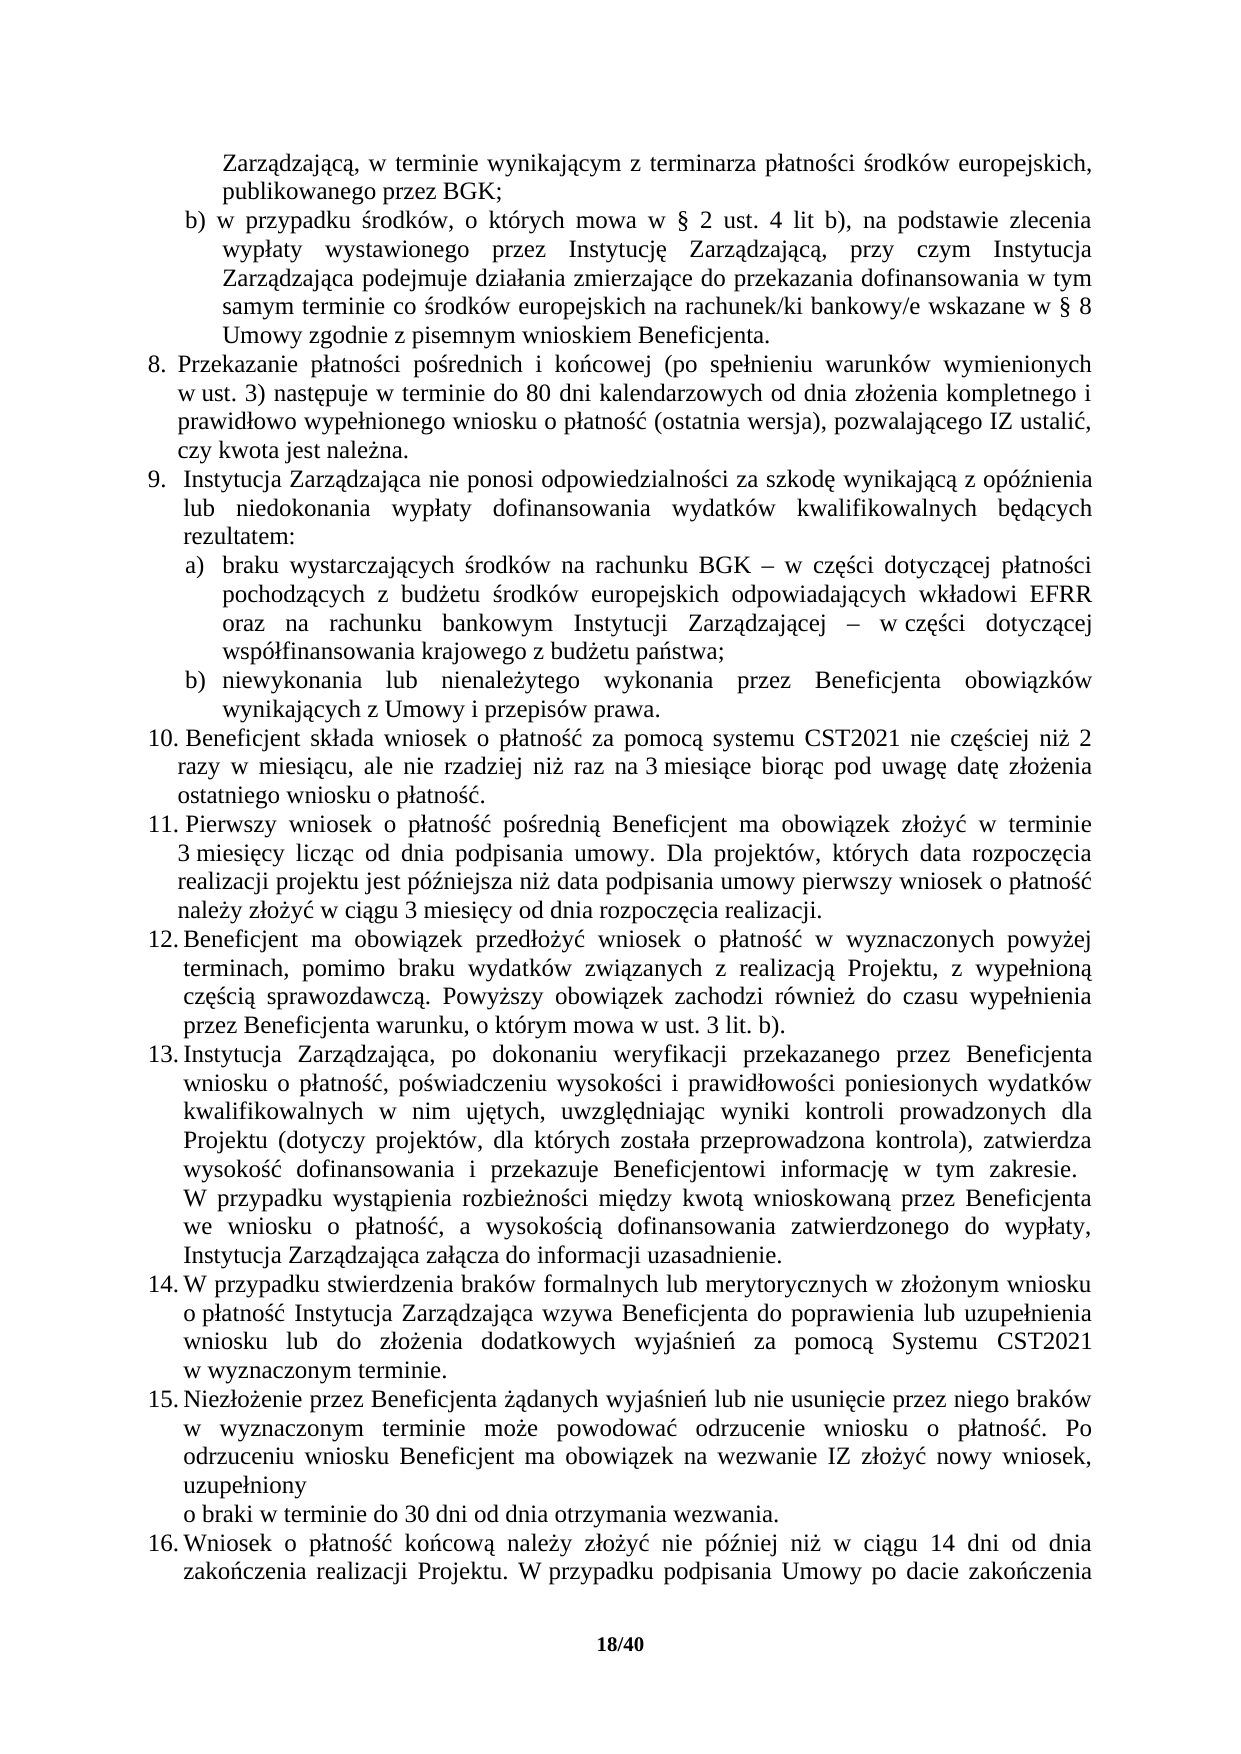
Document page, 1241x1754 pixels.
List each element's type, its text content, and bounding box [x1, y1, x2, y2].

list braku wystarczających środków na rachunku BGK – w części dotyczącej płatności pochodzących z budżetu środków europejskich odpowiadających wkładowi EFRR oraz na rachunku bankowym Instytucji Zarządzającej – w części dotyczącej współfinansowania krajowego z budżetu państwa; [185, 550, 1093, 665]
list W przypadku stwierdzenia braków formalnych lub merytorycznych w złożonym wniosku o płatność Instytucja Zarządzająca wzywa Beneficjenta do poprawienia lub uzupełnienia wniosku lub do złożenia dodatkowych wyjaśnień za pomocą Systemu CST2021 w wyznaczonym terminie. [148, 1269, 1093, 1384]
list Niezłożenie przez Beneficjenta żądanych wyjaśnień lub nie usunięcie przez niego braków w wyznaczonym terminie może powodować odrzucenie wniosku o płatność. Po odrzuceniu wniosku Beneficjent ma obowiązek na wezwanie IZ złożyć nowy wniosek, uzupełniony o braki w terminie do 30 dni od dnia otrzymania wezwania. [148, 1384, 1093, 1528]
list Przekazanie płatności pośrednich i końcowej (po spełnieniu warunków wymienionych w ust. 3) następuje w terminie do 80 dni kalendarzowych od dnia złożenia kompletnego i prawidłowo wypełnionego wniosku o płatność (ostatnia wersja), pozwalającego IZ ustalić, czy kwota jest należna. [148, 349, 1093, 464]
list Instytucja Zarządzająca nie ponosi odpowiedzialności za szkodę wynikającą z opóźnienia lub niedokonania wypłaty dofinansowania wydatków kwalifikowalnych będących rezultatem: [148, 464, 1093, 550]
text b) w przypadku środków, o których mowa w § 2 ust. 4 lit b), na podstawie zlecenia wypłaty wystawionego przez Instytucję Zarządzającą, przy czym Instytucja Zarządzająca podejmuje działania zmierzające do przekazania dofinansowania w tym samym terminie co środków europejskich na rachunek/ki bankowy/e wskazane w § 8 Umowy zgodnie z pisemnym wnioskiem Beneficjenta. [185, 205, 1093, 349]
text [185, 148, 1093, 205]
list Beneficjent ma obowiązek przedłożyć wniosek o płatność w wyznaczonych powyżej terminach, pomimo braku wydatków związanych z realizacją Projektu, z wypełnioną częścią sprawozdawczą. Powyższy obowiązek zachodzi również do czasu wypełnienia przez Beneficjenta warunku, o którym mowa w ust. 3 lit. b). [148, 924, 1093, 1039]
list Beneficjent składa wniosek o płatność za pomocą systemu CST2021 nie częściej niż 2 razy w miesiącu, ale nie rzadziej niż raz na 3 miesiące biorąc pod uwagę datę złożenia ostatniego wniosku o płatność. [148, 723, 1093, 809]
list Pierwszy wniosek o płatność pośrednią Beneficjent ma obowiązek złożyć w terminie 3 miesięcy licząc od dnia podpisania umowy. Dla projektów, których data rozpoczęcia realizacji projektu jest późniejsza niż data podpisania umowy pierwszy wniosek o płatność należy złożyć w ciągu 3 miesięcy od dnia rozpoczęcia realizacji. [148, 809, 1093, 924]
list Instytucja Zarządzająca, po dokonaniu weryfikacji przekazanego przez Beneficjenta wniosku o płatność, poświadczeniu wysokości i prawidłowości poniesionych wydatków kwalifikowalnych w nim ujętych, uwzględniając wyniki kontroli prowadzonych dla Projektu (dotyczy projektów, dla których została przeprowadzona kontrola), zatwierdza wysokość dofinansowania i przekazuje Beneficjentowi informację w tym zakresie. W przypadku wystąpienia rozbieżności między kwotą wnioskowaną przez Beneficjenta we wniosku o płatność, a wysokością dofinansowania zatwierdzonego do wypłaty, Instytucja Zarządzająca załącza do informacji uzasadnienie. [148, 1039, 1093, 1269]
list niewykonania lub nienależytego wykonania przez Beneficjenta obowiązków wynikających z Umowy i przepisów prawa. [185, 665, 1093, 723]
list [148, 1528, 1093, 1585]
